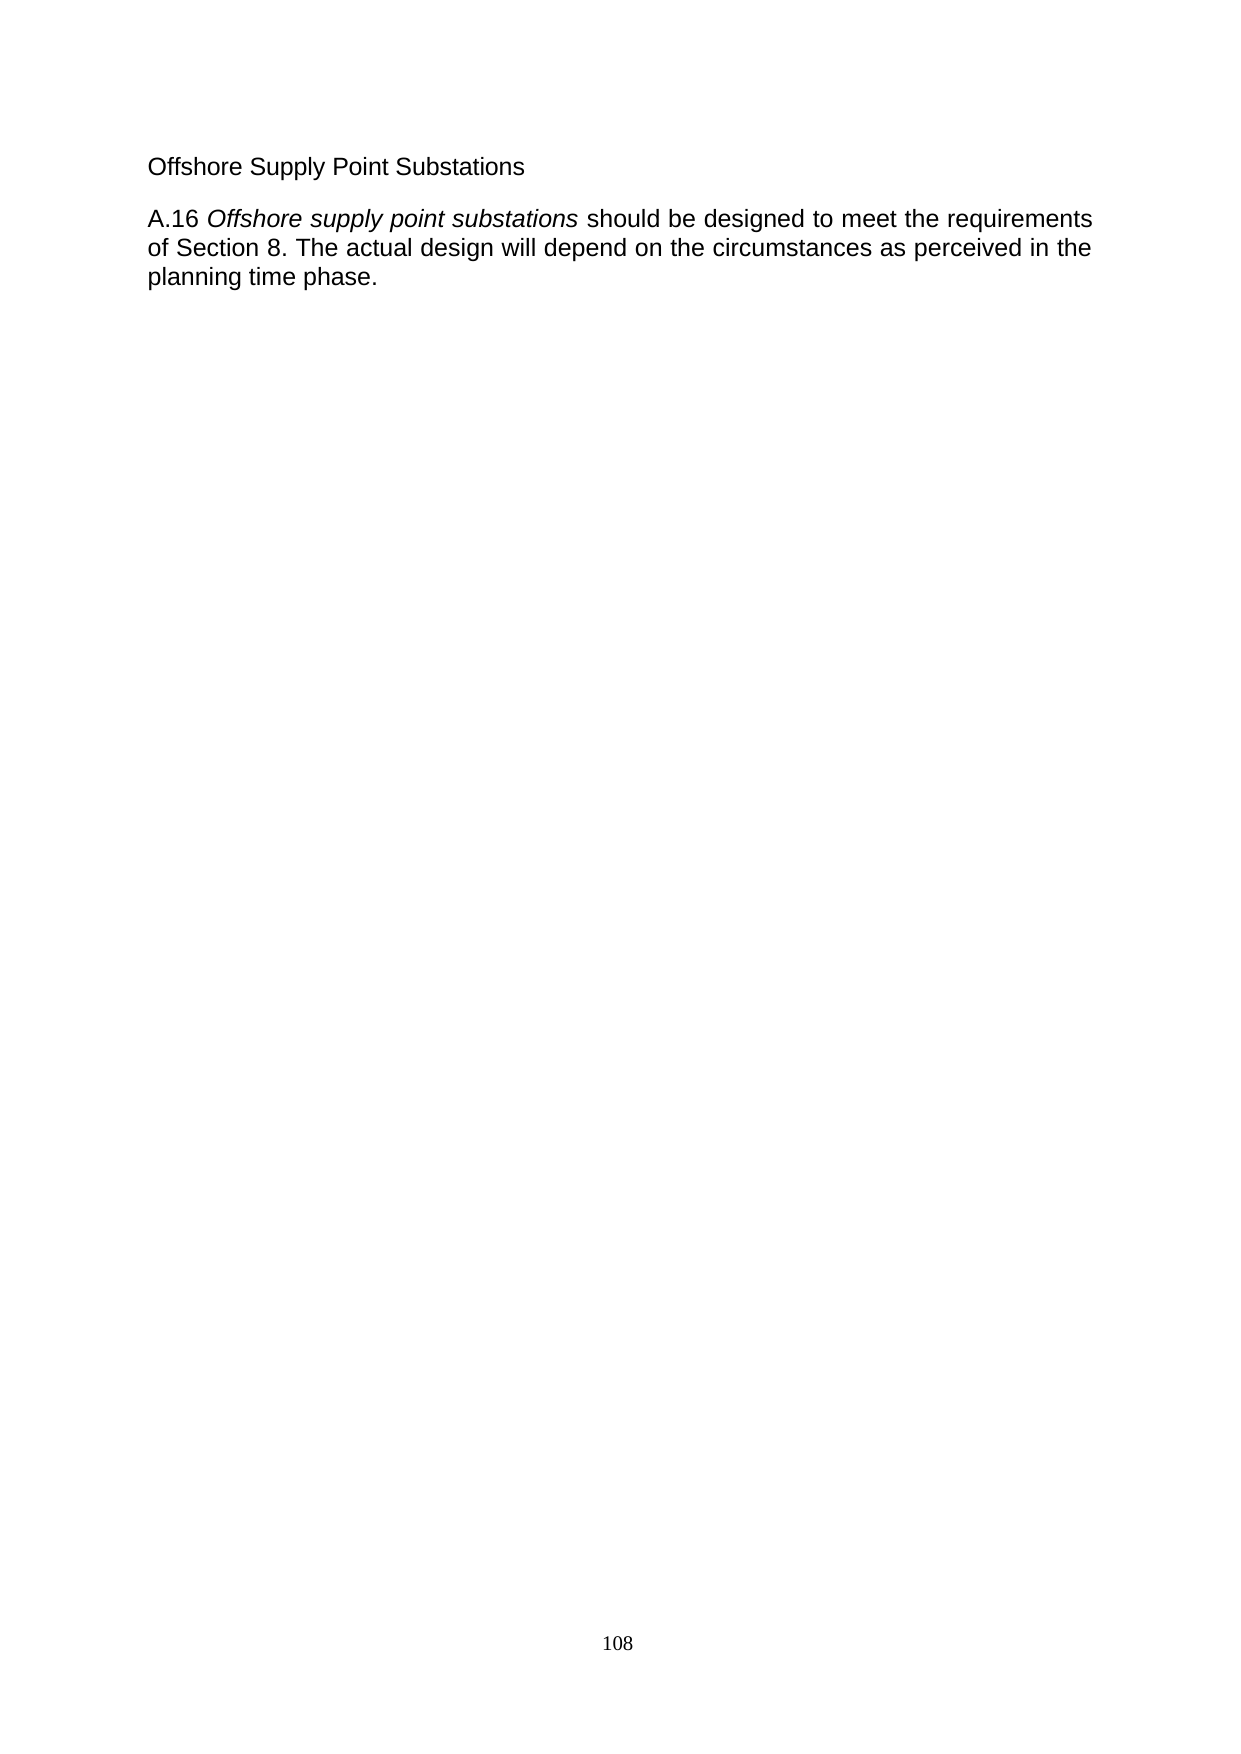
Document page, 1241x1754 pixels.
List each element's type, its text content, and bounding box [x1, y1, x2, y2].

text A.16 Offshore supply point substations should be designed to meet the requirements of Section 8. The actual design will depend on the circumstances as perceived in the planning time phase. [147, 204, 1093, 292]
text Offshore Supply Point Substations [147, 153, 1093, 182]
